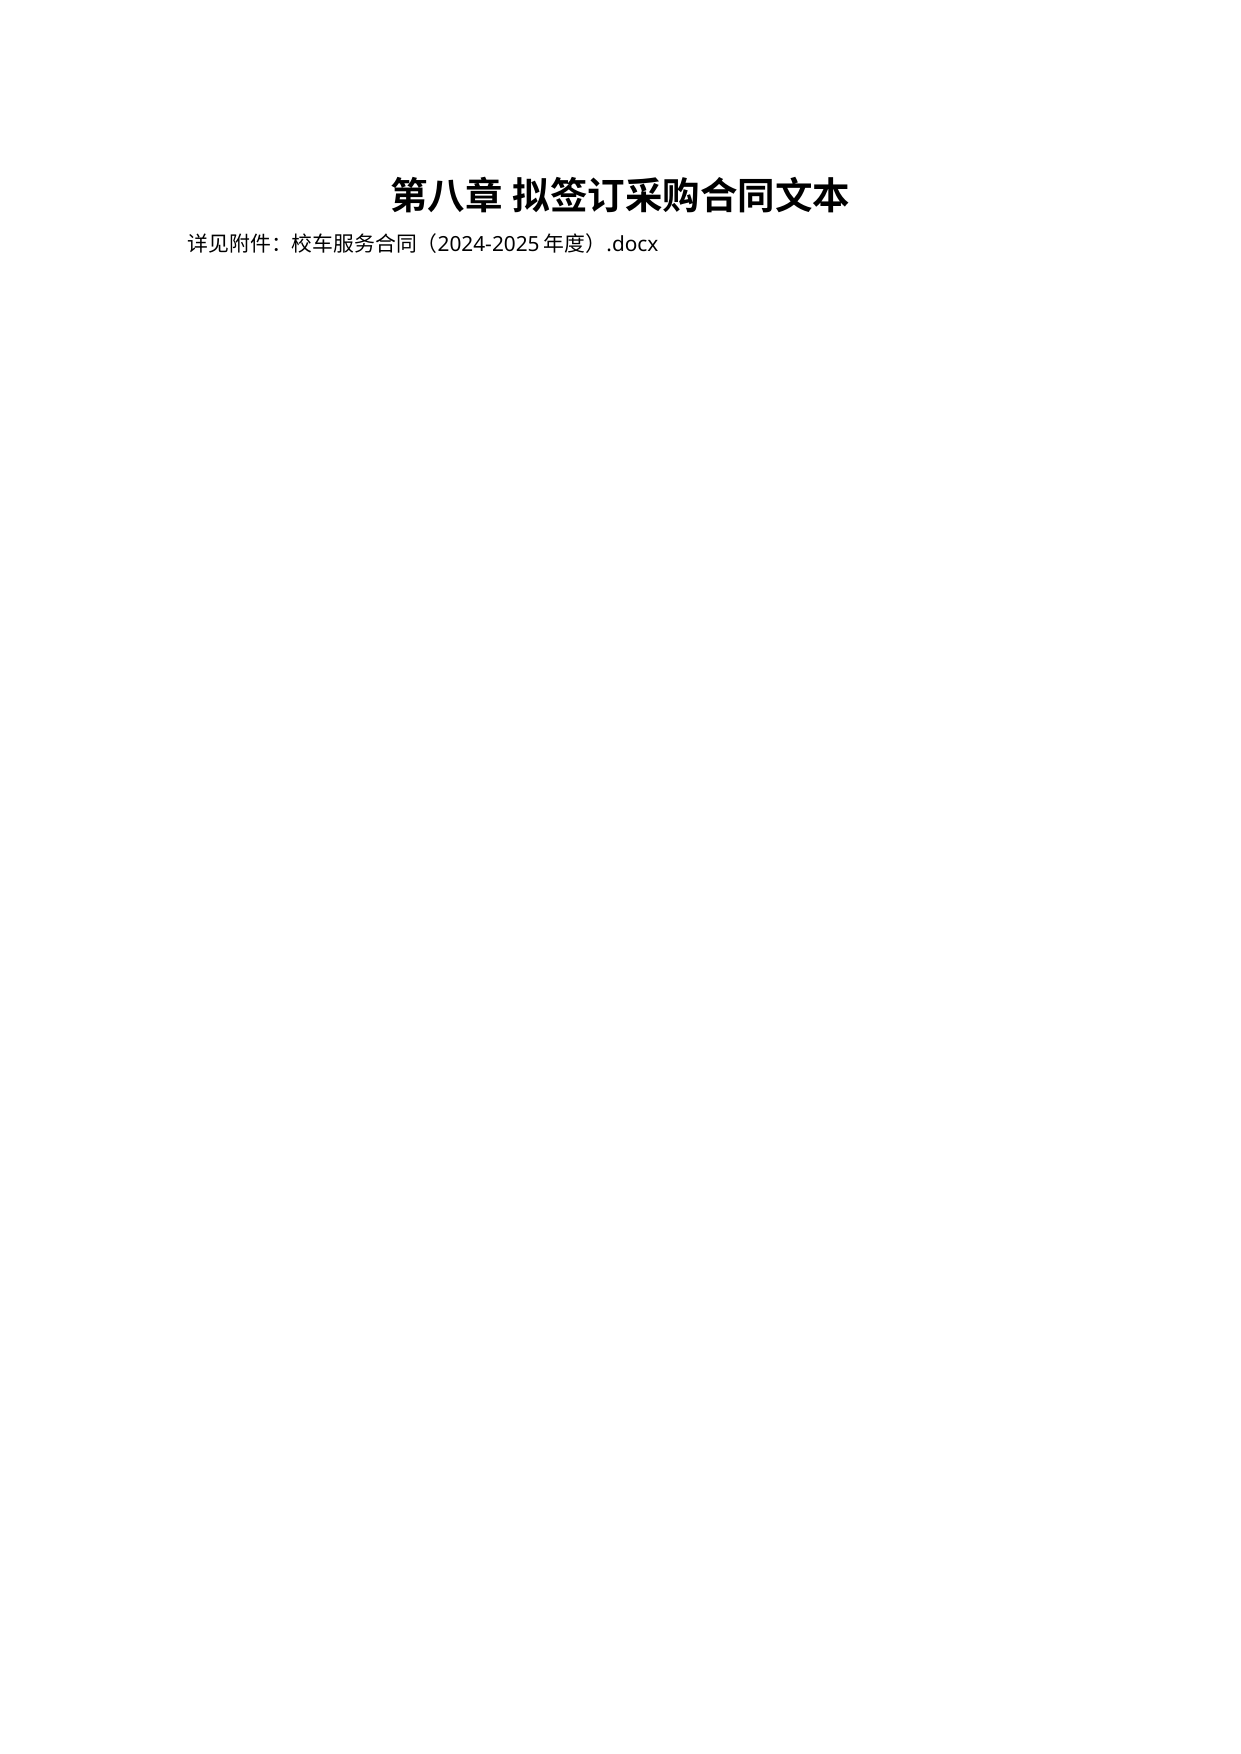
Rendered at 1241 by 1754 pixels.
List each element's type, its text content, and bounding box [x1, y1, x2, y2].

text 详见附件：校车服务合同（2024-2025年度）.docx [187, 227, 1053, 259]
text 第八章 拟签订采购合同文本 [187, 162, 1053, 227]
